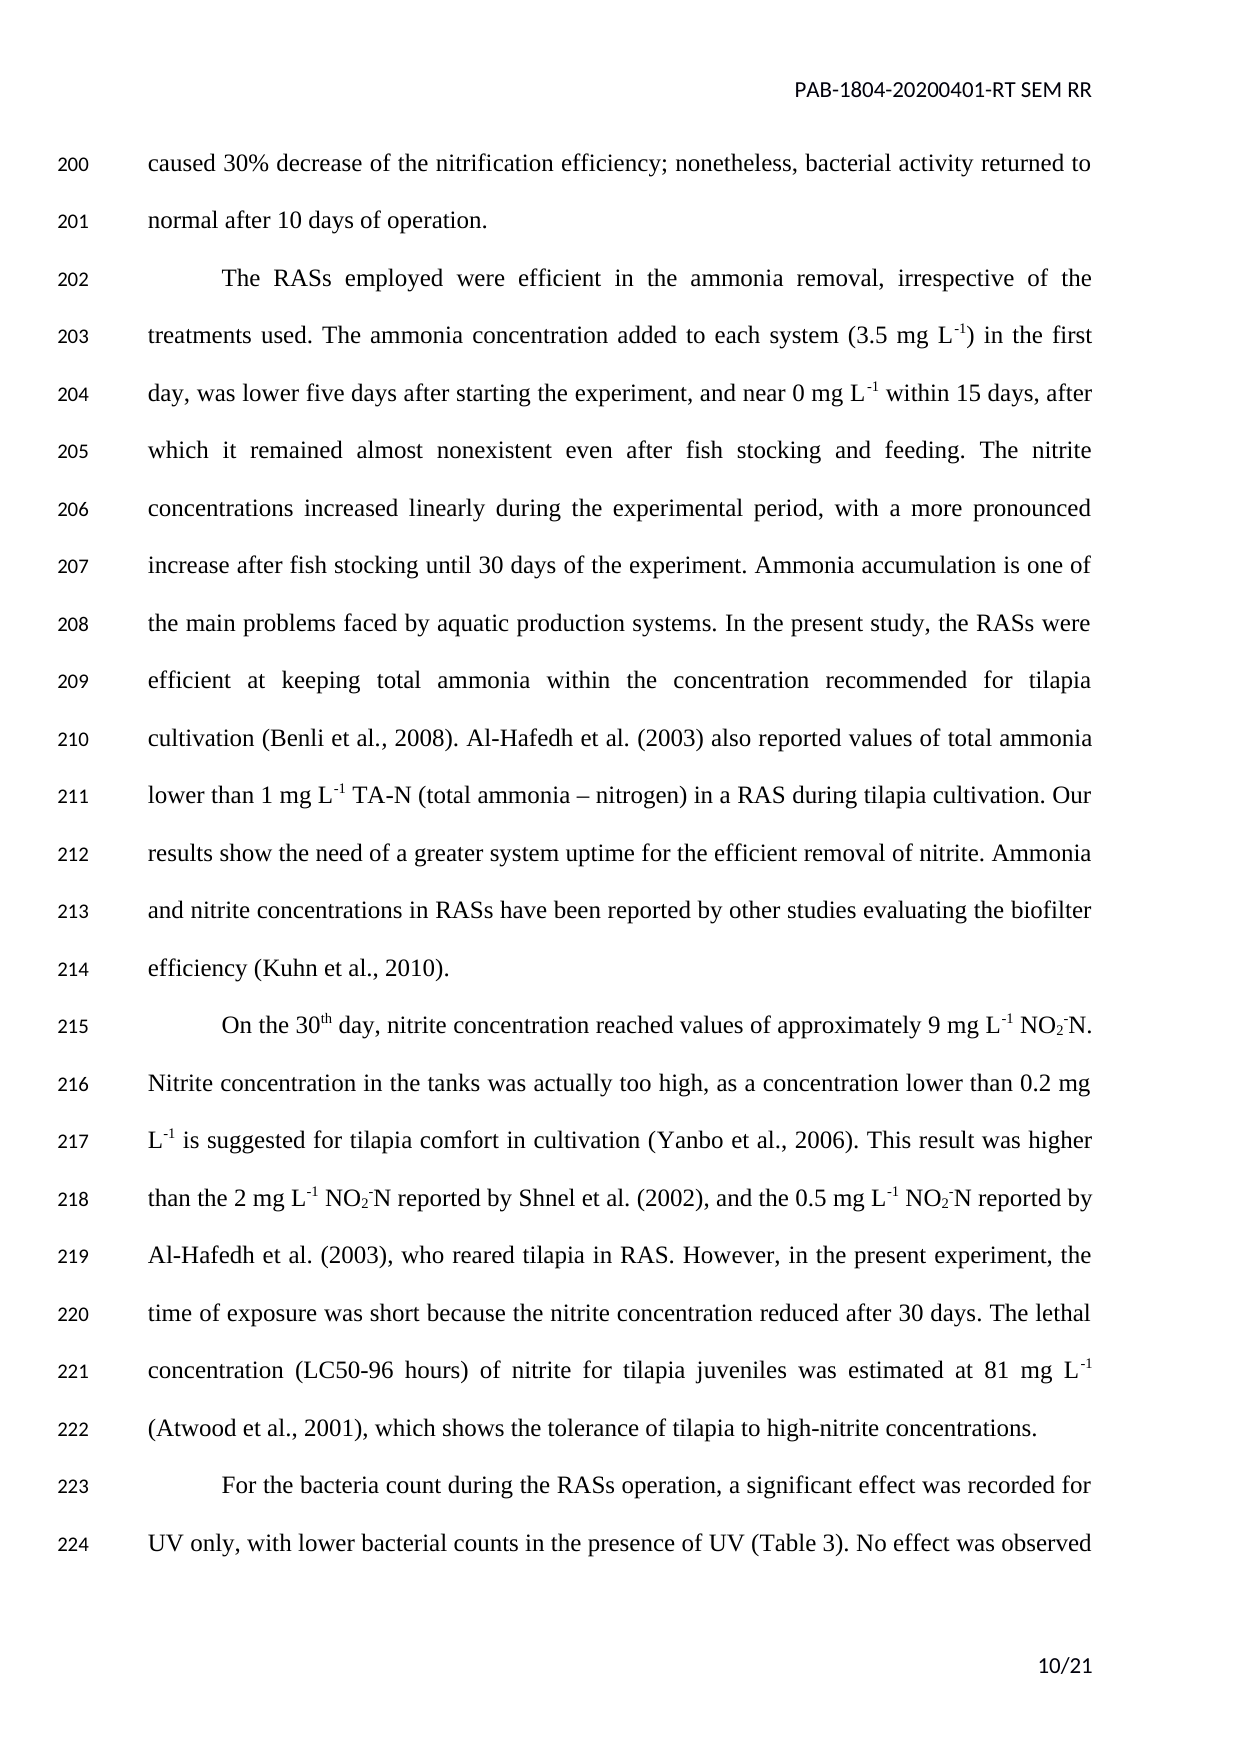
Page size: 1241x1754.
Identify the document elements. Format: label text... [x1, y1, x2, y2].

text The RASs employed were efficient in the ammonia removal, irrespective of the treatments used. The ammonia concentration added to each system (3.5 mg L-1) in the first day, was lower five days after starting the experiment, and near 0 mg L-1 within 15 days, after which it remained almost nonexistent even after fish stocking and feeding. The nitrite concentrations increased linearly during the experimental period, with a more pronounced increase after fish stocking until 30 days of the experiment. Ammonia accumulation is one of the main problems faced by aquatic production systems. In the present study, the RASs were efficient at keeping total ammonia within the concentration recommended for tilapia cultivation (Benli et al., 2008). Al-Hafedh et al. (2003) also reported values of total ammonia lower than 1 mg L-1 TA-N (total ammonia – nitrogen) in a RAS during tilapia cultivation. Our results show the need of a greater system uptime for the efficient removal of nitrite. Ammonia and nitrite concentrations in RASs have been reported by other studies evaluating the biofilter efficiency (Kuhn et al., 2010). [148, 263, 1092, 981]
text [148, 1470, 1092, 1556]
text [148, 148, 1092, 234]
text On the 30th day, nitrite concentration reached values of approximately 9 mg L-1 NO2-N. Nitrite concentration in the tanks was actually too high, as a concentration lower than 0.2 mg L-1 is suggested for tilapia comfort in cultivation (Yanbo et al., 2006). This result was higher than the 2 mg L-1 NO2-N reported by Shnel et al. (2002), and the 0.5 mg L-1 NO2-N reported by Al-Hafedh et al. (2003), who reared tilapia in RAS. However, in the present experiment, the time of exposure was short because the nitrite concentration reduced after 30 days. The lethal concentration (LC50-96 hours) of nitrite for tilapia juveniles was estimated at 81 mg L-1 (Atwood et al., 2001), which shows the tolerance of tilapia to high-nitrite concentrations. [148, 1010, 1092, 1441]
